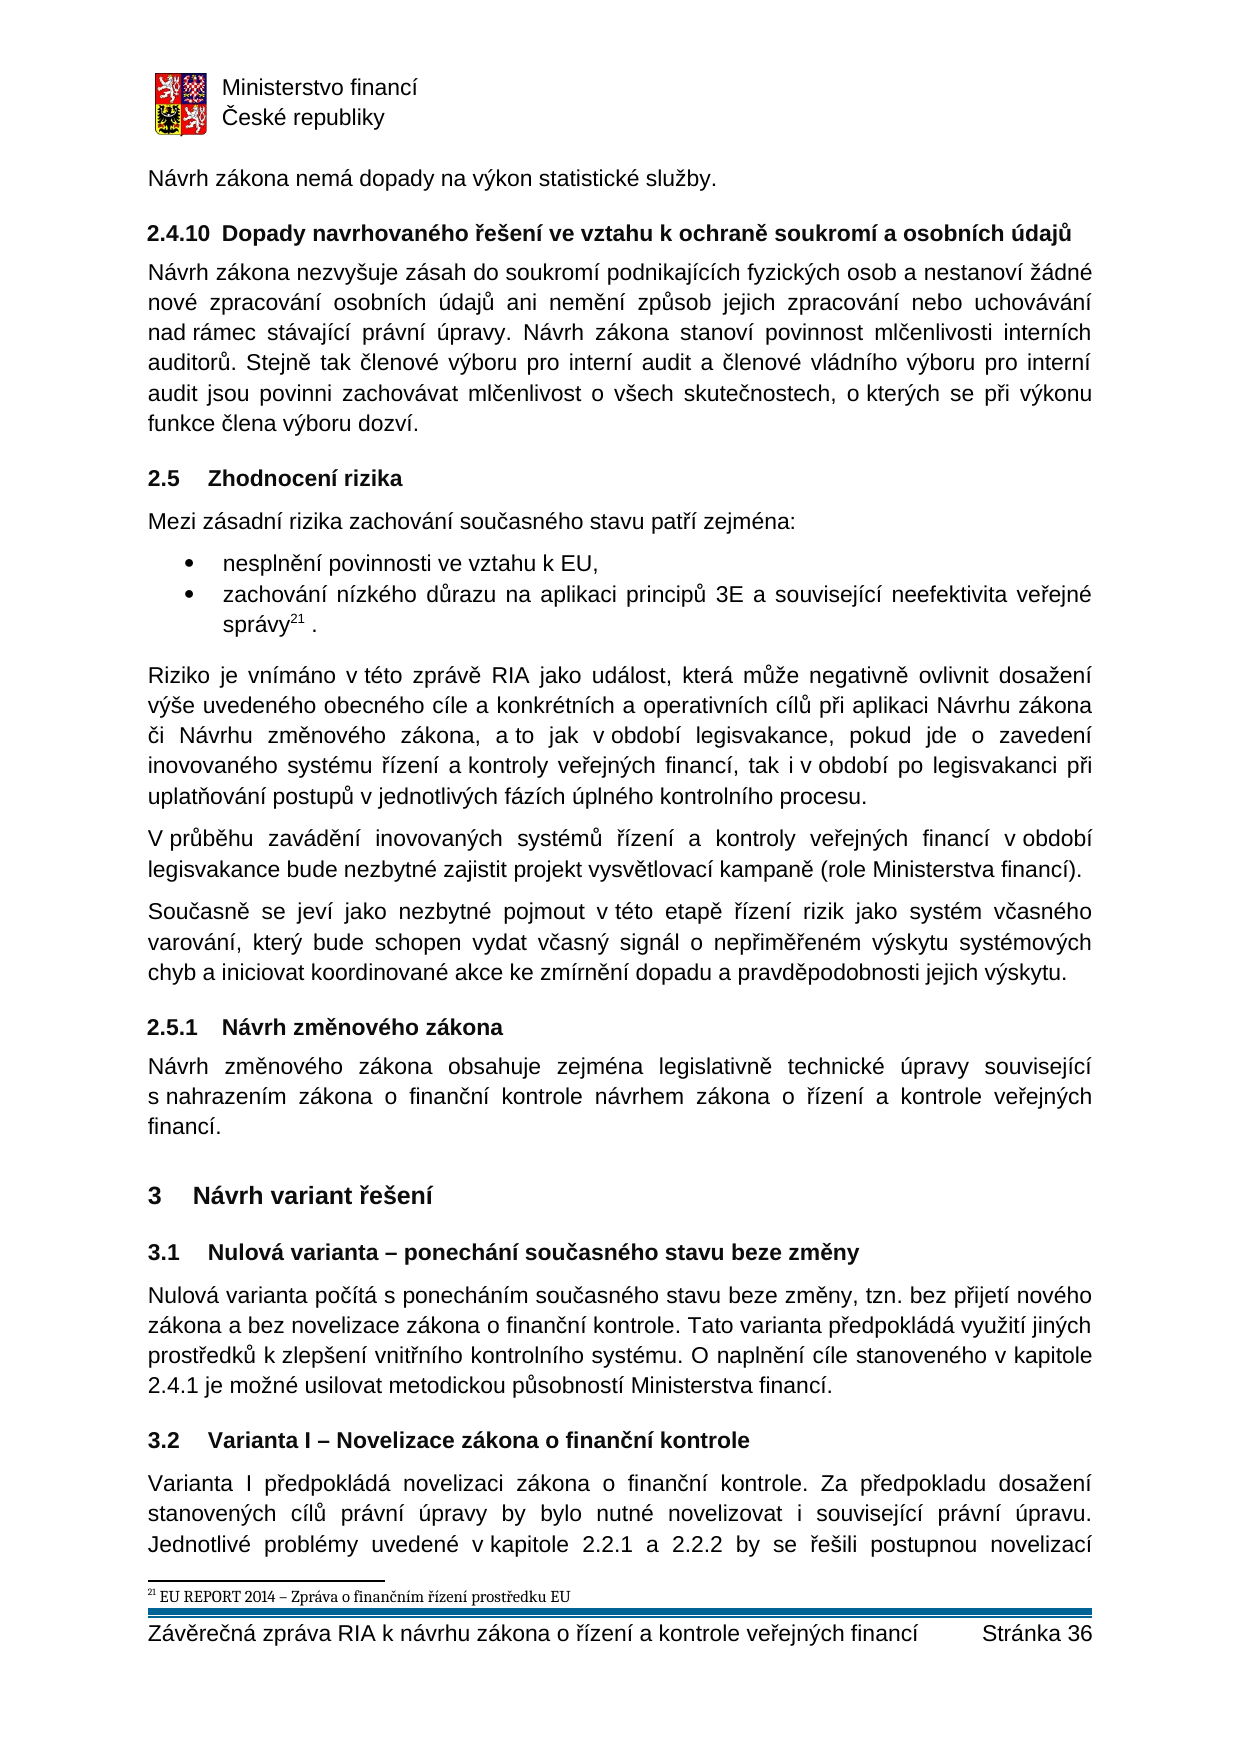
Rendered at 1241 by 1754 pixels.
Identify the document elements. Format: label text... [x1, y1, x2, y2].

subtitle Nulová varianta – ponechání současného stavu beze změny [148, 1239, 1092, 1265]
text Riziko je vnímáno v této zprávě RIA jako událost, která může negativně ovlivnit dosažení výše uvedeného obecného cíle a konkrétních a operativních cílů při aplikaci Návrhu zákona či Návrhu změnového zákona, a to jak v období legisvakance, pokud jde o zavedení inovovaného systému řízení a kontroly veřejných financí, tak i v období po legisvakanci při uplatňování postupů v jednotlivých fázích úplného kontrolního procesu. [148, 662, 1092, 809]
text Mezi zásadní rizika zachování současného stavu patří zejména: [148, 508, 1092, 534]
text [148, 1470, 1092, 1557]
text Návrh zákona nemá dopady na výkon statistické služby. [148, 165, 1092, 191]
subtitle Zhodnocení rizika [148, 465, 1092, 491]
subtitle Návrh změnového zákona [147, 1014, 1092, 1040]
text Současně se jeví jako nezbytné pojmout v této etapě řízení rizik jako systém včasného varování, který bude schopen vydat včasný signál o nepřiměřeném výskytu systémových chyb a iniciovat koordinované akce ke zmírnění dopadu a pravděpodobnosti jejich výskytu. [148, 898, 1092, 985]
list nesplnění povinnosti ve vztahu k EU, [185, 550, 1092, 577]
subtitle Varianta I – Novelizace zákona o finanční kontrole [148, 1427, 1092, 1454]
list zachování nízkého důrazu na aplikaci principů 3E a související neefektivita veřejné správy . [185, 581, 1092, 637]
text Návrh zákona nezvyšuje zásah do soukromí podnikajících fyzických osob a nestanoví žádné nové zpracování osobních údajů ani nemění způsob jejich zpracování nebo uchovávání nad rámec stávající právní úpravy. Návrh zákona stanoví povinnost mlčenlivosti interních auditorů. Stejně tak členové výboru pro interní audit a členové vládního výboru pro interní audit jsou povinni zachovávat mlčenlivost o všech skutečnostech, o kterých se při výkonu funkce člena výboru dozví. [148, 259, 1092, 436]
subtitle Návrh variant řešení [148, 1181, 1092, 1210]
text V průběhu zavádění inovovaných systémů řízení a kontroly veřejných financí v období legisvakance bude nezbytné zajistit projekt vysvětlovací kampaně (role Ministerstva financí). [148, 825, 1092, 882]
subtitle Dopady navrhovaného řešení ve vztahu k ochraně soukromí a osobních údajů [147, 220, 1092, 246]
picture [155, 73, 207, 137]
text Nulová varianta počítá s ponecháním současného stavu beze změny, tzn. bez přijetí nového zákona a bez novelizace zákona o finanční kontrole. Tato varianta předpokládá využití jiných prostředků k zlepšení vnitřního kontrolního systému. O naplnění cíle stanoveného v kapitole 2.4.1 je možné usilovat metodickou působností Ministerstva financí. [148, 1282, 1092, 1399]
text Návrh změnového zákona obsahuje zejména legislativně technické úpravy související s nahrazením zákona o finanční kontrole návrhem zákona o řízení a kontrole veřejných financí. [148, 1053, 1092, 1139]
